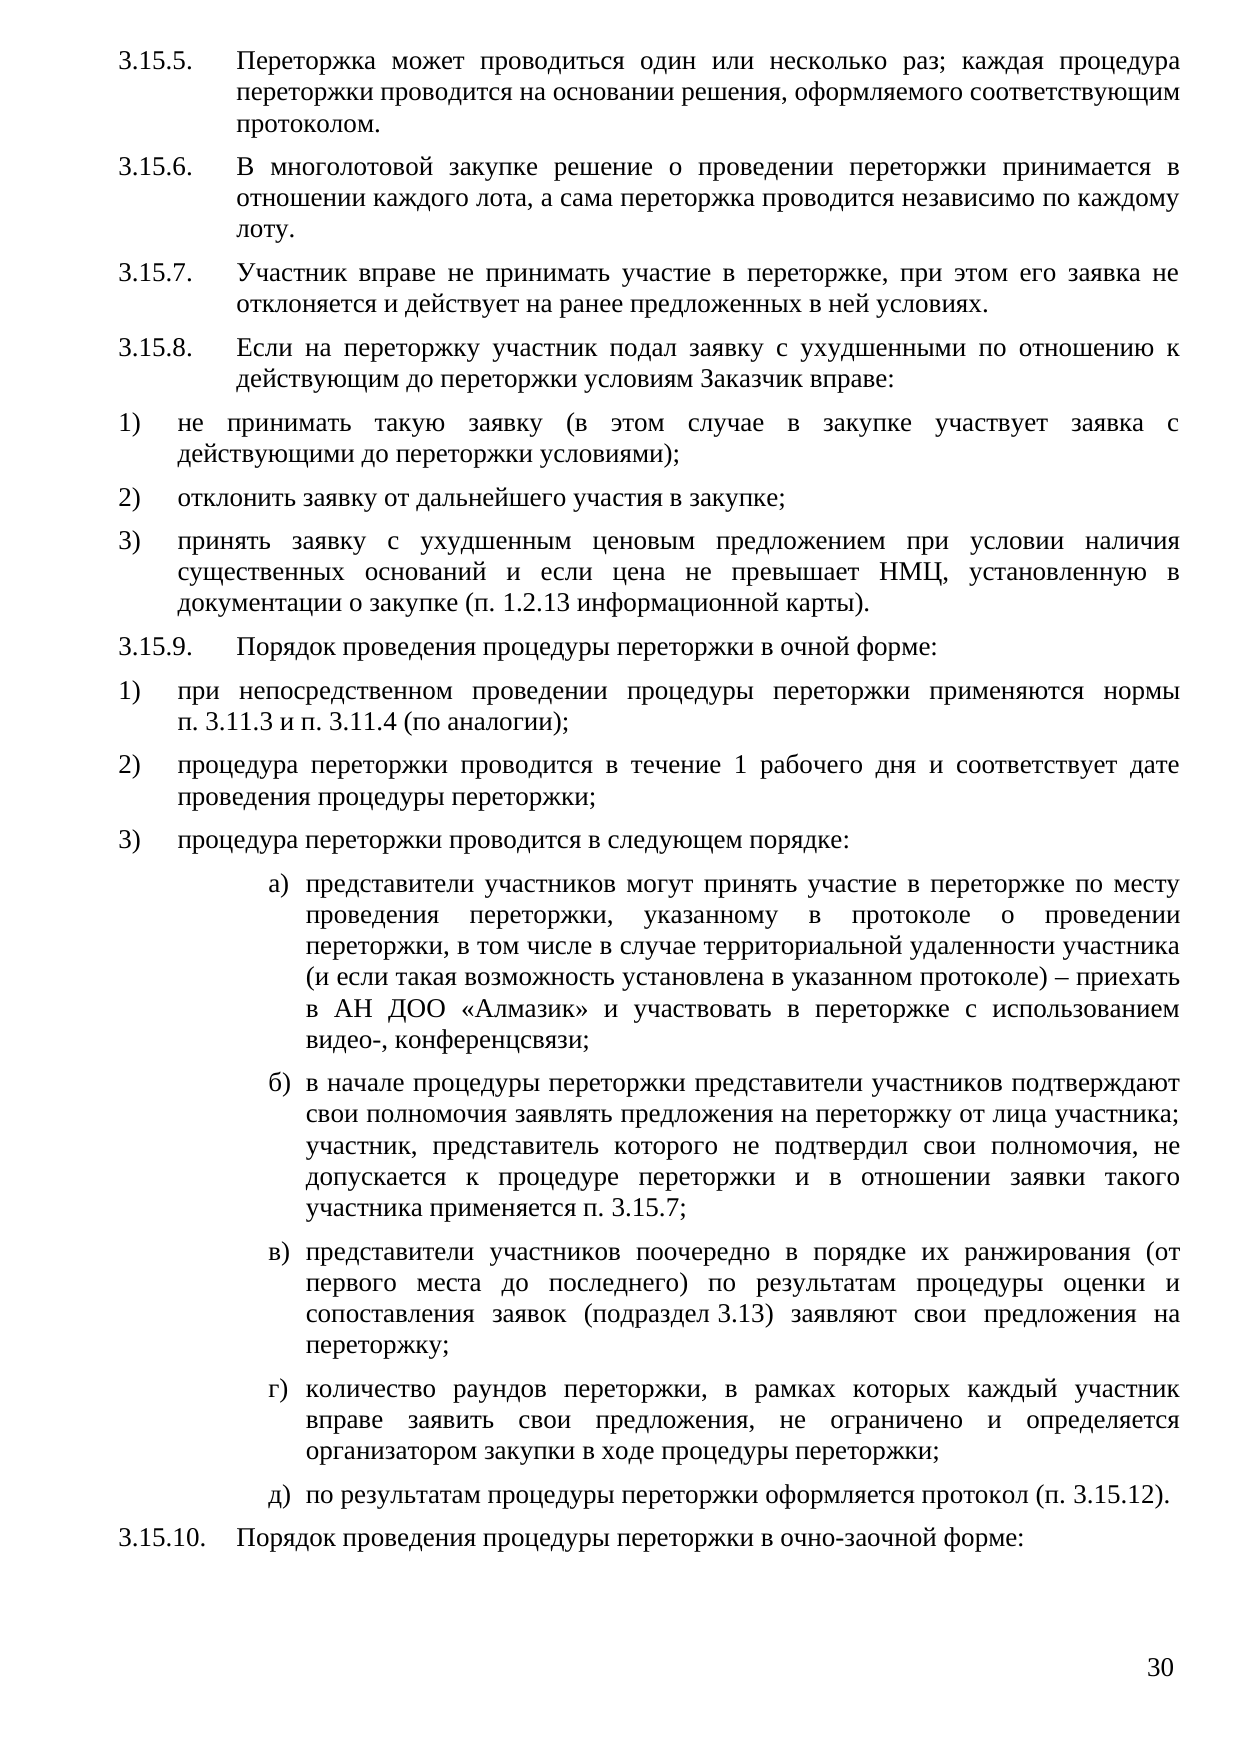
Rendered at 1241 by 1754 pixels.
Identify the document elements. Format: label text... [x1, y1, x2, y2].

text количество раундов переторжки, в рамках которых каждый участник вправе заявить свои предложения, не ограничено и определяется организатором закупки в ходе процедуры переторжки; [268, 1372, 1181, 1465]
text Если на переторжку участник подал заявку с ухудшенными по отношению к действующим до переторжки условиям Заказчик вправе: [118, 331, 1181, 393]
text не принимать такую заявку (в этом случае в закупке участвует заявка с действующими до переторжки условиями); [118, 406, 1181, 468]
text при непосредственном проведении процедуры переторжки применяются нормы п. 3.11.3 и п. 3.11.4 (по аналогии); [118, 674, 1181, 736]
text Порядок проведения процедуры переторжки в очно-заочной форме: [118, 1521, 1181, 1552]
text процедура переторжки проводится в следующем порядке: [118, 823, 1181, 854]
text отклонить заявку от дальнейшего участия в закупке; [118, 481, 1181, 512]
text по результатам процедуры переторжки оформляется протокол (п. 3.15.12). [268, 1478, 1181, 1509]
text В многолотовой закупке решение о проведении переторжки принимается в отношении каждого лота, а сама переторжка проводится независимо по каждому лоту. [118, 150, 1181, 244]
text в начале процедуры переторжки представители участников подтверждают свои полномочия заявлять предложения на переторжку от лица участника; участник, представитель которого не подтвердил свои полномочия, не допускается к процедуре переторжки и в отношении заявки такого участника применяется п. 3.15.7; [268, 1066, 1181, 1222]
text Переторжка может проводиться один или несколько раз; каждая процедура переторжки проводится на основании решения, оформляемого соответствующим протоколом. [118, 44, 1181, 138]
text процедура переторжки проводится в течение 1 рабочего дня и соответствует дате проведения процедуры переторжки; [118, 749, 1181, 811]
text представители участников могут принять участие в переторжке по месту проведения переторжки, указанному в протоколе о проведении переторжки, в том числе в случае территориальной удаленности участника (и если такая возможность установлена в указанном протоколе) – приехать в АН ДОО «Алмазик» и участвовать в переторжке с использованием видео-, конференцсвязи; [268, 867, 1181, 1054]
text принять заявку с ухудшенным ценовым предложением при условии наличия существенных оснований и если цена не превышает НМЦ, установленную в документации о закупке (п. 1.2.13 информационной карты). [118, 524, 1181, 618]
text Участник вправе не принимать участие в переторжке, при этом его заявка не отклоняется и действует на ранее предложенных в ней условиях. [118, 256, 1181, 318]
text представители участников поочередно в порядке их ранжирования (от первого места до последнего) по результатам процедуры оценки и сопоставления заявок (подраздел 3.13) заявляют свои предложения на переторжку; [268, 1235, 1181, 1359]
text Порядок проведения процедуры переторжки в очной форме: [118, 630, 1181, 661]
